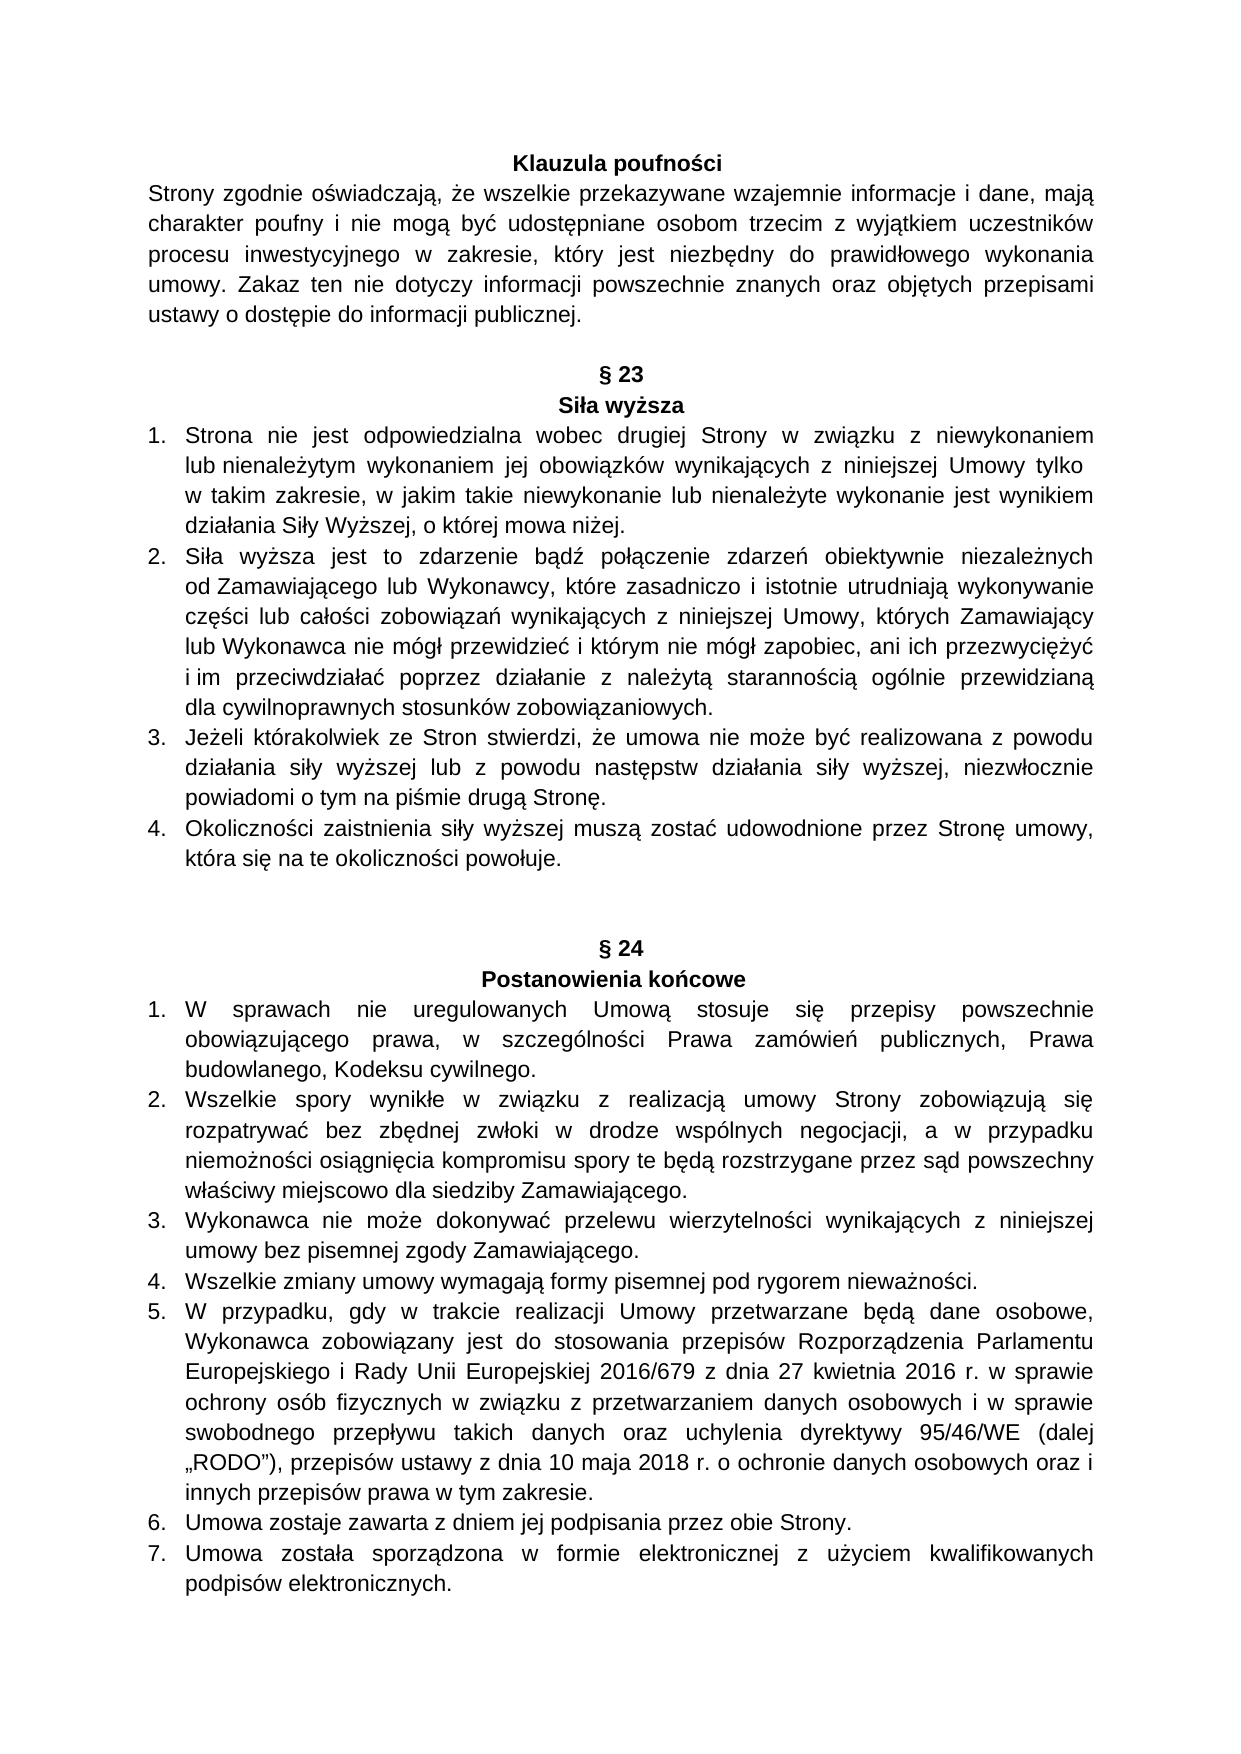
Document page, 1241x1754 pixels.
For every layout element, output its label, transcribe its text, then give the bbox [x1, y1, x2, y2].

list Umowa została sporządzona w formie elektronicznej z użyciem kwalifikowanych podpisów elektronicznych. [147, 1539, 1094, 1596]
list Wykonawca nie może dokonywać przelewu wierzytelności wynikających z niniejszej umowy bez pisemnej zgody Zamawiającego. [147, 1207, 1094, 1264]
list Wszelkie spory wynikłe w związku z realizacją umowy Strony zobowiązują się rozpatrywać bez zbędnej zwłoki w drodze wspólnych negocjacji, a w przypadku niemożności osiągnięcia kompromisu spory te będą rozstrzygane przez sąd powszechny właściwy miejscowo dla siedziby Zamawiającego. [147, 1086, 1094, 1203]
list W sprawach nie uregulowanych Umową stosuje się przepisy powszechnie obowiązującego prawa, w szczególności Prawa zamówień publicznych, Prawa budowlanego, Kodeksu cywilnego. [147, 996, 1094, 1083]
list Jeżeli którakolwiek ze Stron stwierdzi, że umowa nie może być realizowana z powodu działania siły wyższej lub z powodu następstw działania siły wyższej, niezwłocznie powiadomi o tym na piśmie drugą Stronę. [147, 724, 1094, 811]
list Wszelkie zmiany umowy wymagają formy pisemnej pod rygorem nieważności. [147, 1268, 1094, 1294]
text Siła wyższa [148, 392, 1094, 418]
list Umowa zostaje zawarta z dniem jej podpisania przez obie Strony. [147, 1509, 1094, 1536]
list Siła wyższa jest to zdarzenie bądź połączenie zdarzeń obiektywnie niezależnych od Zamawiającego lub Wykonawcy, które zasadniczo i istotnie utrudniają wykonywanie części lub całości zobowiązań wynikających z niniejszej Umowy, których Zamawiający lub Wykonawca nie mógł przewidzieć i którym nie mógł zapobiec, ani ich przezwyciężyć i im przeciwdziałać poprzez działanie z należytą starannością ogólnie przewidzianą dla cywilnoprawnych stosunków zobowiązaniowych. [147, 543, 1094, 720]
list W przypadku, gdy w trakcie realizacji Umowy przetwarzane będą dane osobowe, Wykonawca zobowiązany jest do stosowania przepisów Rozporządzenia Parlamentu Europejskiego i Rady Unii Europejskiej 2016/679 z dnia 27 kwietnia 2016 r. w sprawie ochrony osób fizycznych w związku z przetwarzaniem danych osobowych i w sprawie swobodnego przepływu takich danych oraz uchylenia dyrektywy 95/46/WE (dalej „RODO”), przepisów ustawy z dnia 10 maja 2018 r. o ochronie danych osobowych oraz i innych przepisów prawa w tym zakresie. [147, 1298, 1094, 1506]
list Okoliczności zaistnienia siły wyższej muszą zostać udowodnione przez Stronę umowy, która się na te okoliczności powołuje. [147, 814, 1094, 871]
text Strony zgodnie oświadczają, że wszelkie przekazywane wzajemnie informacje i dane, mają charakter poufny i nie mogą być udostępniane osobom trzecim z wyjątkiem uczestników procesu inwestycyjnego w zakresie, który jest niezbędny do prawidłowego wykonania umowy. Zakaz ten nie dotyczy informacji powszechnie znanych oraz objętych przepisami ustawy o dostępie do informacji publicznej. [148, 180, 1094, 327]
text Postanowienia końcowe [481, 966, 1094, 992]
text Klauzula poufności [512, 150, 1094, 176]
list Strona nie jest odpowiedzialna wobec drugiej Strony w związku z niewykonaniem lub nienależytym wykonaniem jej obowiązków wynikających z niniejszej Umowy tylko w takim zakresie, w jakim takie niewykonanie lub nienależyte wykonanie jest wynikiem działania Siły Wyższej, o której mowa niżej. [147, 422, 1094, 539]
text § 24 [147, 935, 1094, 962]
text § 23 [148, 361, 1094, 388]
